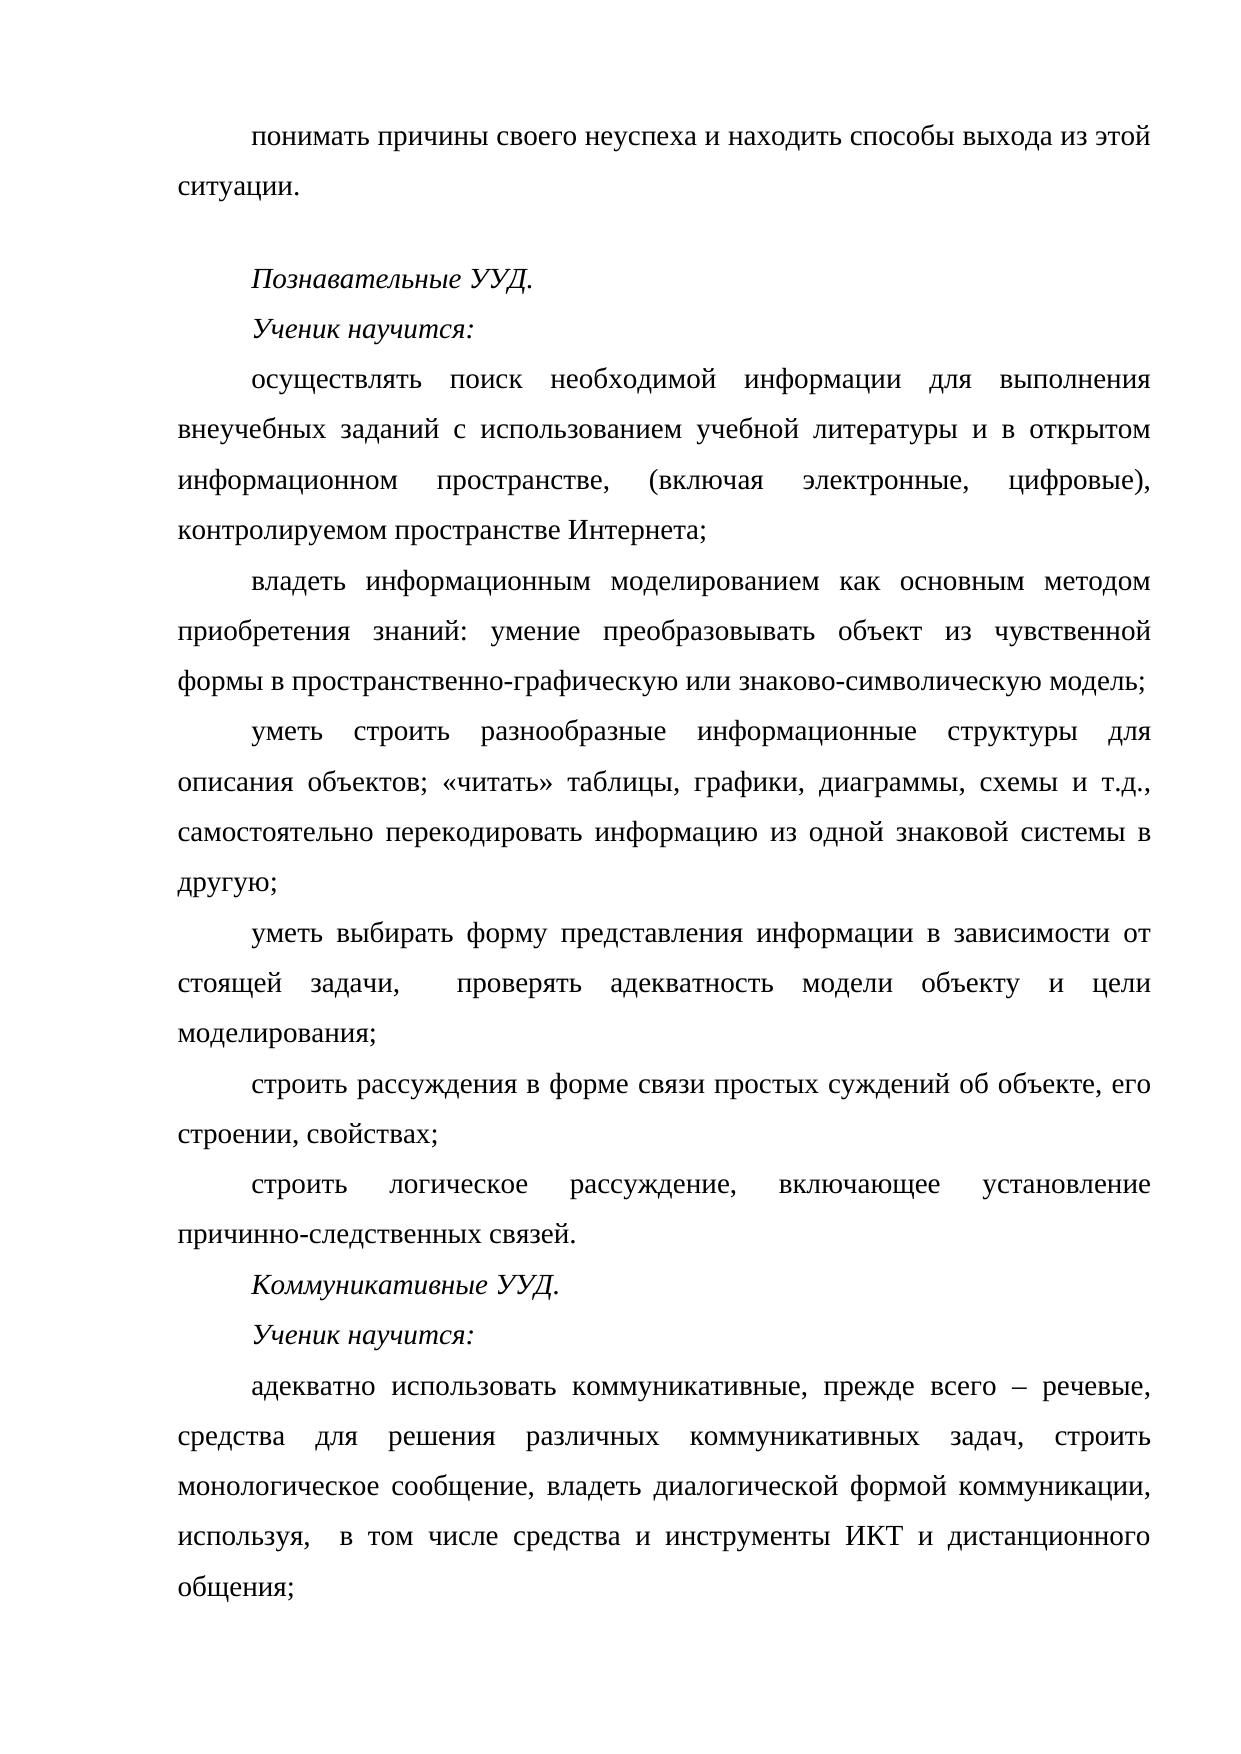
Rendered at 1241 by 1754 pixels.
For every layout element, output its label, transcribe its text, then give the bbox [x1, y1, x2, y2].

text владеть информационным моделированием как основным методом приобретения знаний: умение преобразовывать объект из чувственной формы в пространственно-графическую или знаково-символическую модель; [177, 563, 1152, 697]
text уметь строить разнообразные информационные структуры для описания объектов; «читать» таблицы, графики, диаграммы, схемы и т.д., самостоятельно перекодировать информацию из одной знаковой системы в другую; [177, 713, 1152, 898]
text осуществлять поиск необходимой информации для выполнения внеучебных заданий с использованием учебной литературы и в открытом информационном пространстве, (включая электронные, цифровые), контролируемом пространстве Интернета; [177, 361, 1152, 546]
text Коммуникативные УУД. [177, 1267, 1152, 1301]
text строить рассуждения в форме связи простых суждений об объекте, его строении, свойствах; [177, 1066, 1152, 1149]
text Ученик научится: [177, 311, 1152, 344]
text Ученик научится: [177, 1317, 1152, 1351]
text Познавательные УУД. [177, 261, 1152, 294]
text уметь выбирать форму представления информации в зависимости от стоящей задачи, проверять адекватность модели объекту и цели моделирования; [177, 915, 1152, 1049]
text понимать причины своего неуспеха и находить способы выхода из этой ситуации. [177, 118, 1152, 202]
text строить логическое рассуждение, включающее установление причинно-следственных связей. [177, 1166, 1152, 1250]
text адекватно использовать коммуникативные, прежде всего – речевые, средства для решения различных коммуникативных задач, строить монологическое сообщение, владеть диалогической формой коммуникации, используя, в том числе средства и инструменты ИКТ и дистанционного общения; [177, 1368, 1152, 1602]
